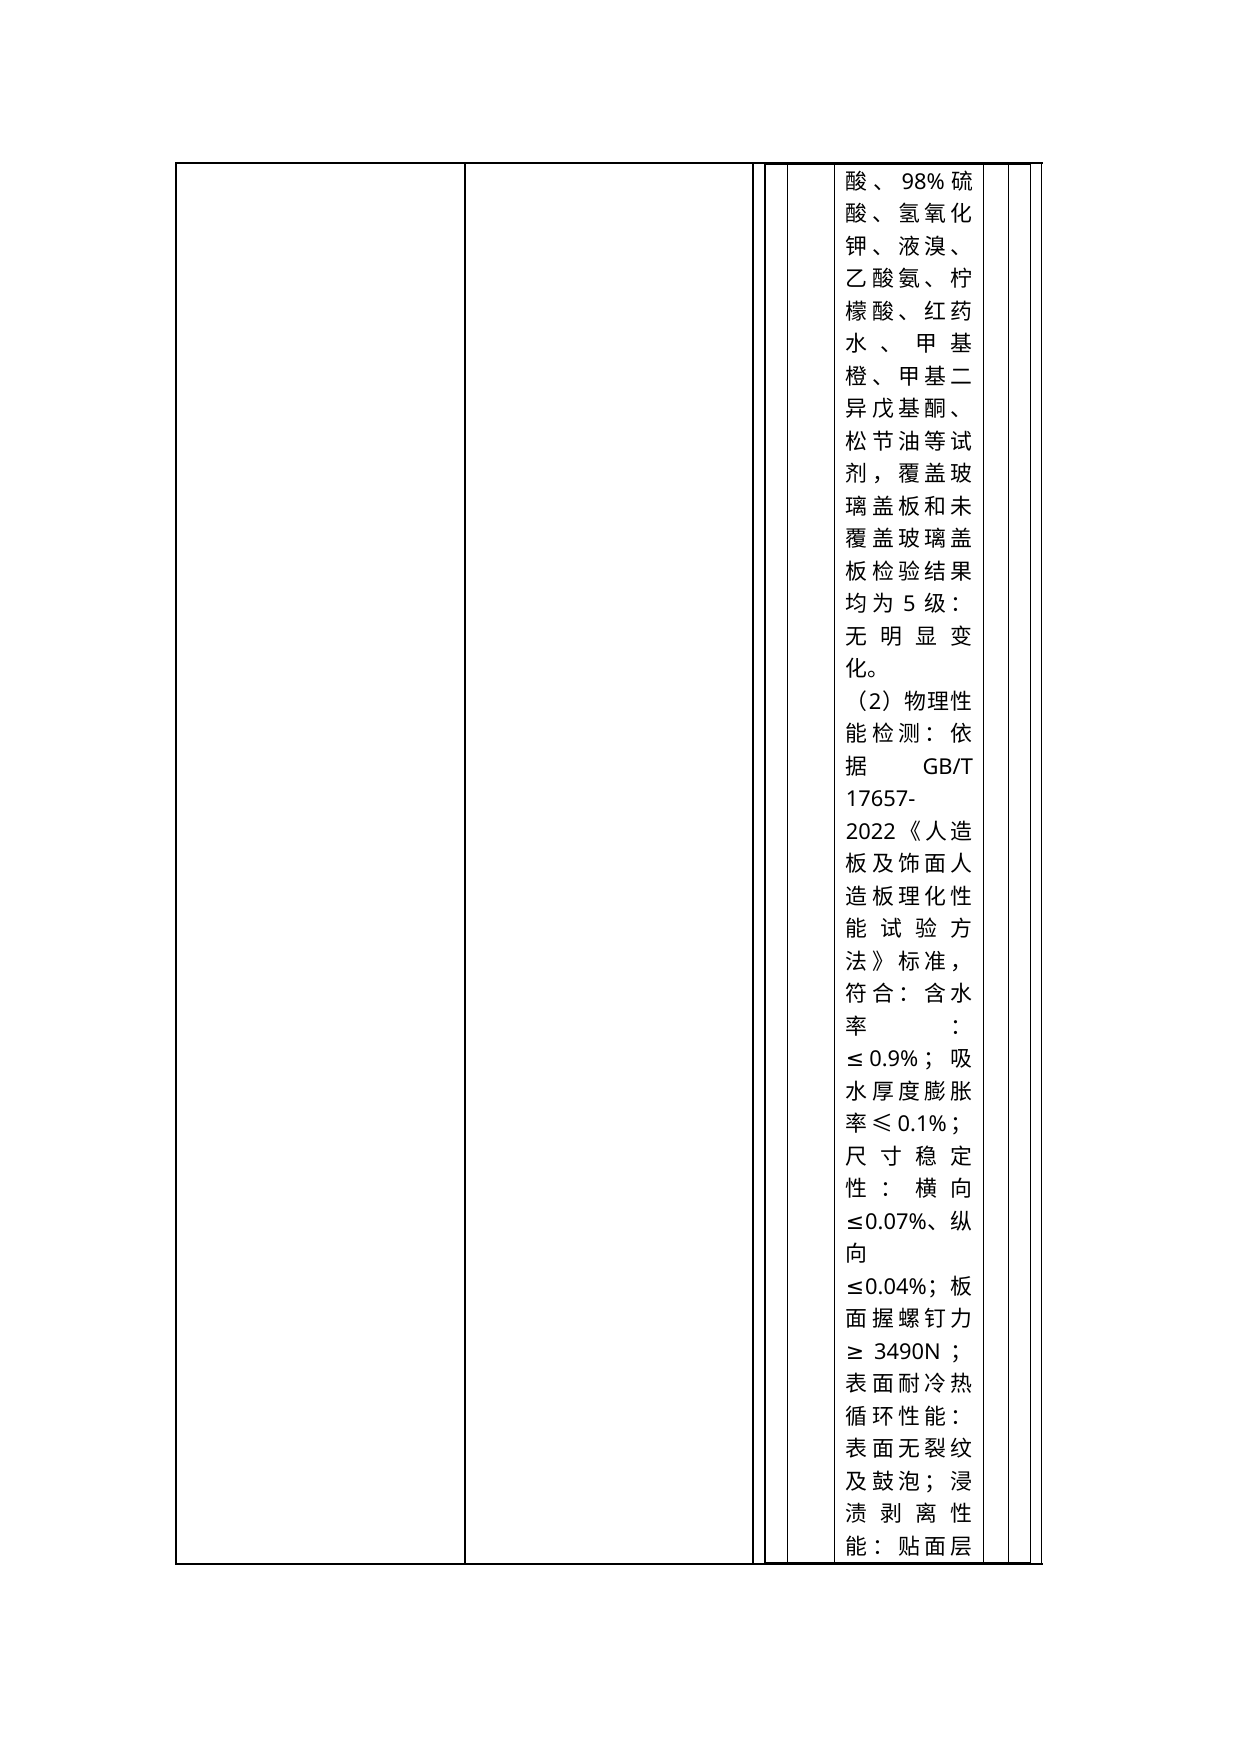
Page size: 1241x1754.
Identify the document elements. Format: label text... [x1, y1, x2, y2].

table_cell [788, 165, 834, 1562]
table_cell [984, 165, 1008, 1562]
table_cell [754, 164, 764, 1563]
table_cell 1 [177, 164, 464, 1563]
table_cell [1031, 164, 1041, 1563]
table_cell [766, 165, 787, 1562]
table_cell [466, 164, 752, 1563]
table_cell [835, 165, 983, 1562]
table_cell [1009, 165, 1030, 1562]
